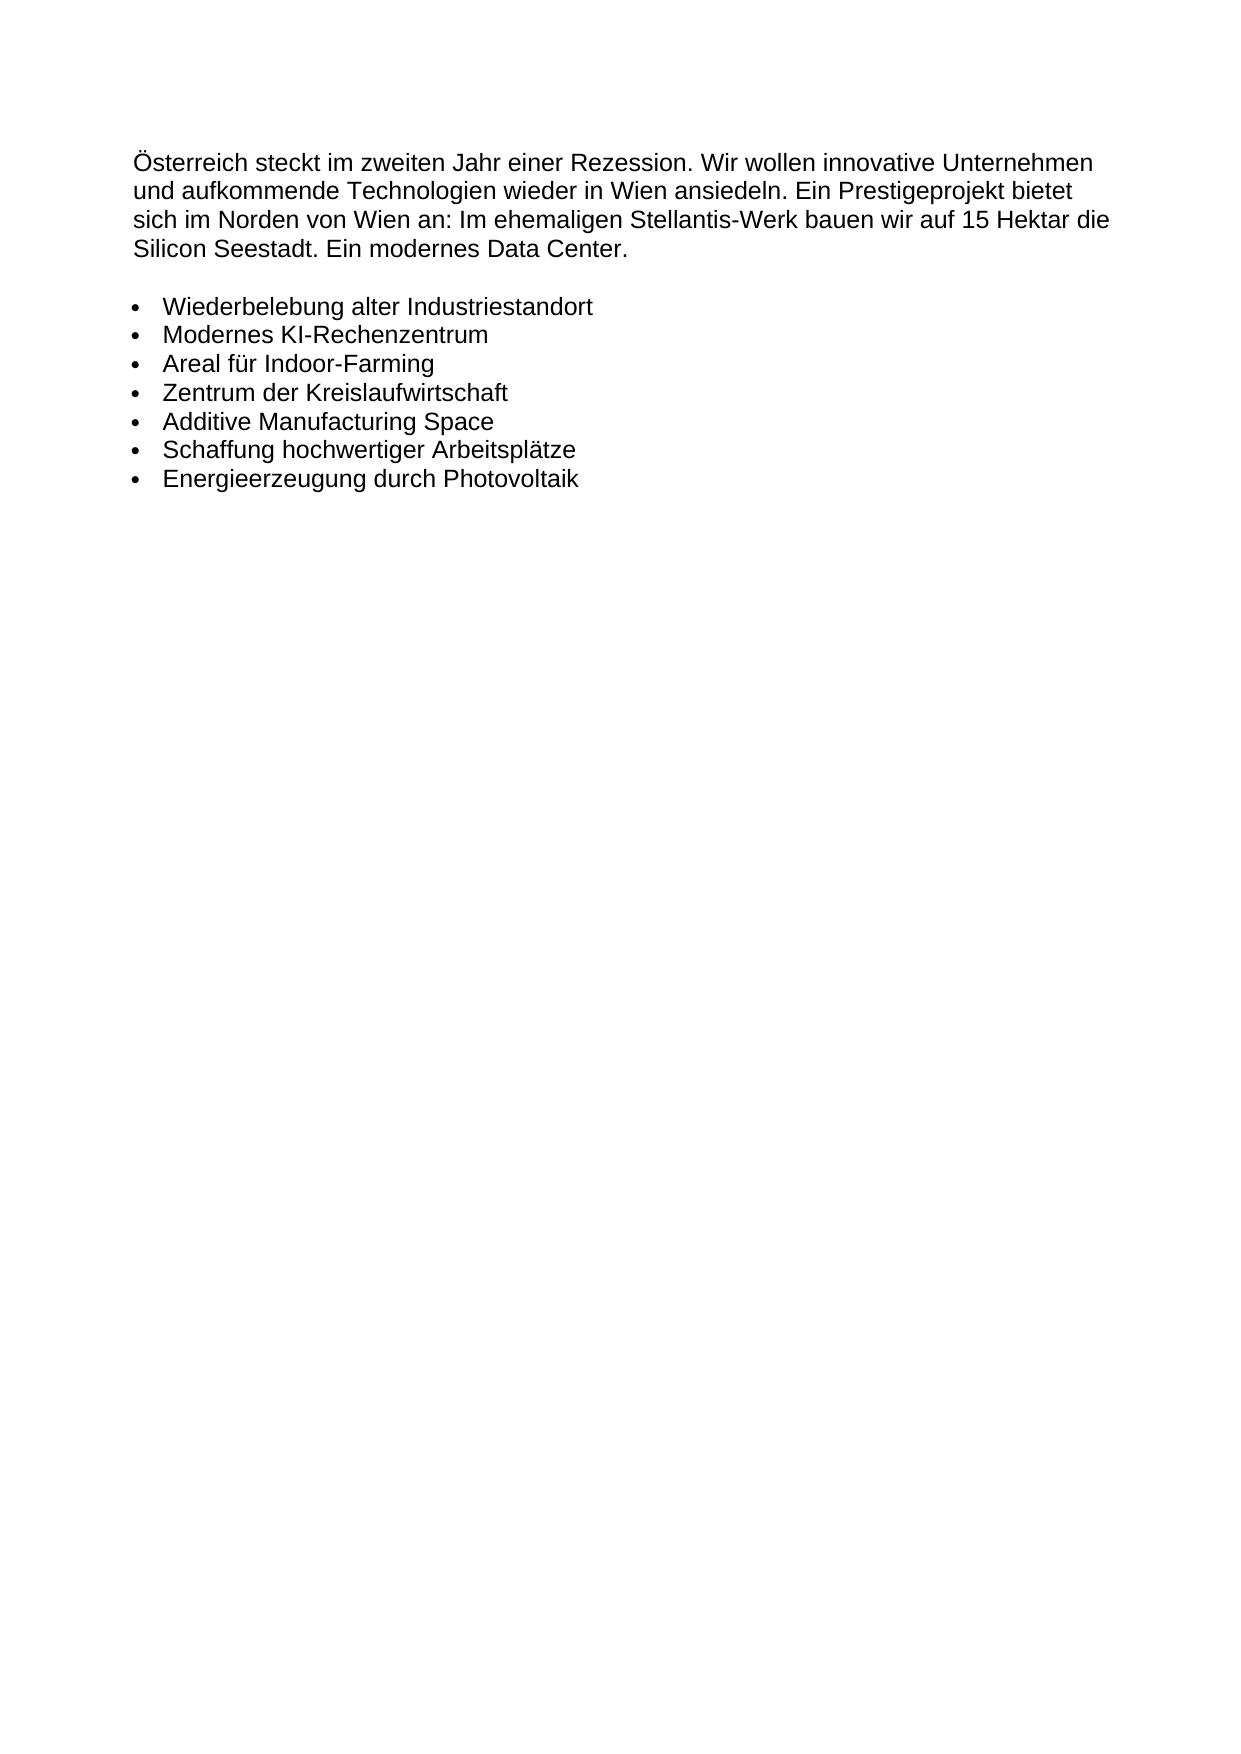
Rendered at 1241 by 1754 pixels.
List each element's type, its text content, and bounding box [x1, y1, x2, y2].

list Additive Manufacturing Space [132, 407, 1122, 436]
list Zentrum der Kreislaufwirtschaft [132, 378, 1122, 407]
list Schaffung hochwertiger Arbeitsplätze [132, 436, 1122, 464]
list Wiederbelebung alter Industriestandort [132, 292, 1122, 321]
list Areal für Indoor-Farming [132, 349, 1122, 378]
list Modernes KI-Rechenzentrum [132, 321, 1122, 349]
text Österreich steckt im zweiten Jahr einer Rezession. Wir wollen innovative Unternehmen und aufkommende Technologien wieder in Wien ansiedeln. Ein Prestigeprojekt bietet sich im Norden von Wien an: Im ehemaligen Stellantis-Werk bauen wir auf 15 Hektar die Silicon Seestadt. Ein modernes Data Center. [133, 148, 1122, 263]
list Energieerzeugung durch Photovoltaik [132, 464, 1122, 493]
